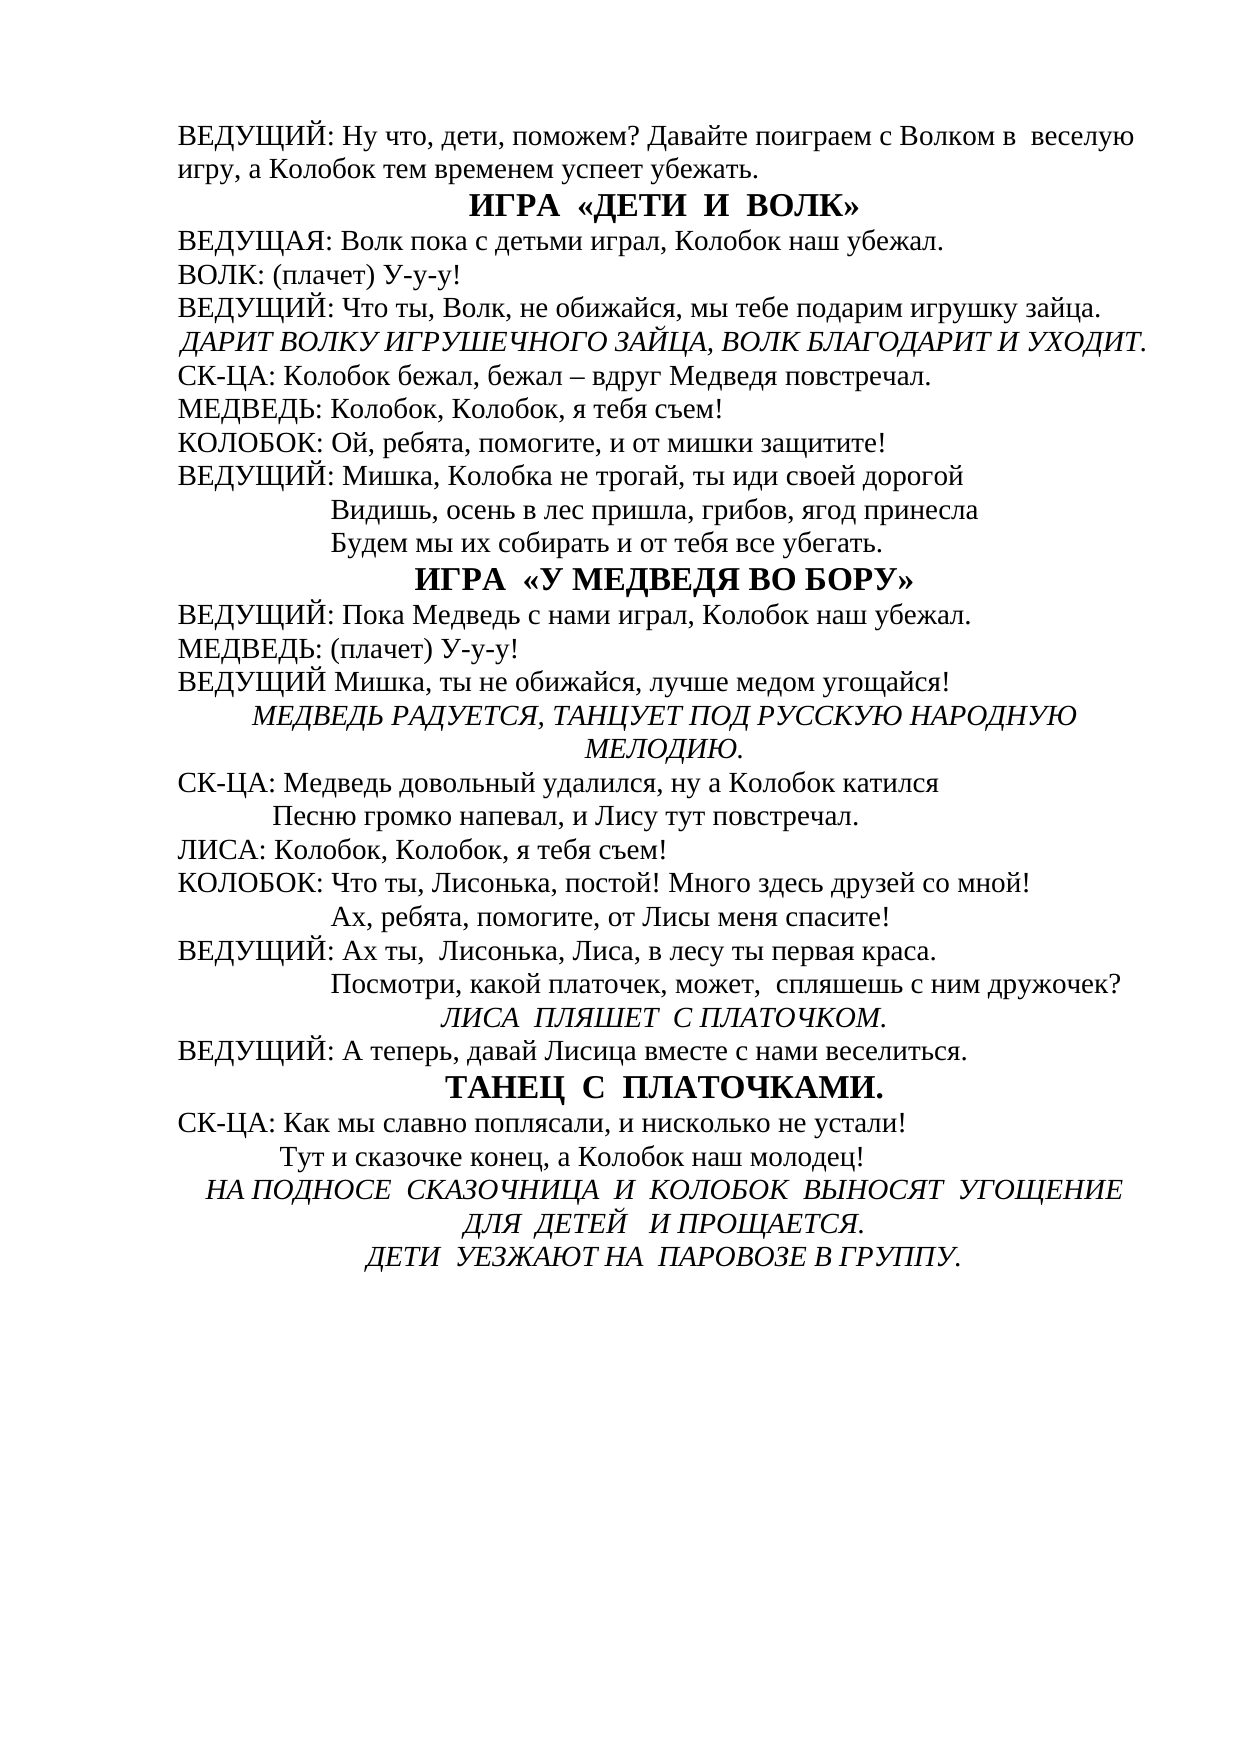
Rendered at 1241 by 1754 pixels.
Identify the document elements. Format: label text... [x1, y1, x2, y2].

text НА ПОДНОСЕ СКАЗОЧНИЦА И КОЛОБОК ВЫНОСЯТ УГОЩЕНИЕ ДЛЯ ДЕТЕЙ И ПРОЩАЕТСЯ. [177, 1172, 1152, 1239]
text ВЕДУЩИЙ: А теперь, давай Лисица вместе с нами веселиться. [177, 1033, 1152, 1067]
text МЕДВЕДЬ: Колобок, Колобок, я тебя съем! [177, 391, 1152, 425]
text ВЕДУЩИЙ: Ах ты, Лисонька, Лиса, в лесу ты первая краса. [177, 933, 1152, 966]
text КОЛОБОК: Что ты, Лисонька, постой! Много здесь друзей со мной! [177, 866, 1152, 899]
text Песню громко напевал, и Лису тут повстречал. [177, 798, 1152, 832]
text КОЛОБОК: Ой, ребята, помогите, и от мишки защитите! [177, 425, 1152, 458]
text ИГРА «У МЕДВЕДЯ ВО БОРУ» [177, 559, 1152, 597]
text СК-ЦА: Медведь довольный удалился, ну а Колобок катился [177, 765, 1152, 798]
text ЛИСА ПЛЯШЕТ С ПЛАТОЧКОМ. [177, 1000, 1152, 1033]
text ВЕДУЩИЙ: Ну что, дети, поможем? Давайте поиграем с Волком в веселую игру, а Колобок тем временем успеет убежать. [177, 118, 1152, 185]
text ИГРА «ДЕТИ И ВОЛК» [177, 185, 1152, 223]
text ВЕДУЩИЙ Мишка, ты не обижайся, лучше медом угощайся! [177, 664, 1152, 698]
text МЕДВЕДЬ РАДУЕТСЯ, ТАНЦУЕТ ПОД РУССКУЮ НАРОДНУЮ МЕЛОДИЮ. [177, 698, 1152, 765]
text СК-ЦА: Колобок бежал, бежал – вдруг Медведя повстречал. [177, 358, 1152, 391]
text ДАРИТ ВОЛКУ ИГРУШЕЧНОГО ЗАЙЦА, ВОЛК БЛАГОДАРИТ И УХОДИТ. [177, 324, 1152, 358]
text ТАНЕЦ С ПЛАТОЧКАМИ. [177, 1067, 1152, 1105]
text СК-ЦА: Как мы славно поплясали, и нисколько не устали! [177, 1105, 1152, 1139]
text ДЕТИ УЕЗЖАЮТ НА ПАРОВОЗЕ В ГРУППУ. [177, 1239, 1152, 1273]
text ЛИСА: Колобок, Колобок, я тебя съем! [177, 832, 1152, 866]
text ВЕДУЩИЙ: Что ты, Волк, не обижайся, мы тебе подарим игрушку зайца. [177, 291, 1152, 324]
text ВЕДУЩИЙ: Мишка, Колобка не трогай, ты иди своей дорогой [177, 458, 1152, 492]
text Тут и сказочке конец, а Колобок наш молодец! [177, 1139, 1152, 1172]
text Ах, ребята, помогите, от Лисы меня спасите! [177, 899, 1152, 933]
text Видишь, осень в лес пришла, грибов, ягод принесла [177, 492, 1152, 525]
text ВОЛК: (плачет) У-у-у! [177, 257, 1152, 291]
text ВЕДУЩАЯ: Волк пока с детьми играл, Колобок наш убежал. [177, 223, 1152, 257]
text ВЕДУЩИЙ: Пока Медведь с нами играл, Колобок наш убежал. [177, 597, 1152, 631]
text МЕДВЕДЬ: (плачет) У-у-у! [177, 631, 1152, 664]
text Посмотри, какой платочек, может, спляшешь с ним дружочек? [177, 966, 1152, 1000]
text Будем мы их собирать и от тебя все убегать. [177, 525, 1152, 559]
